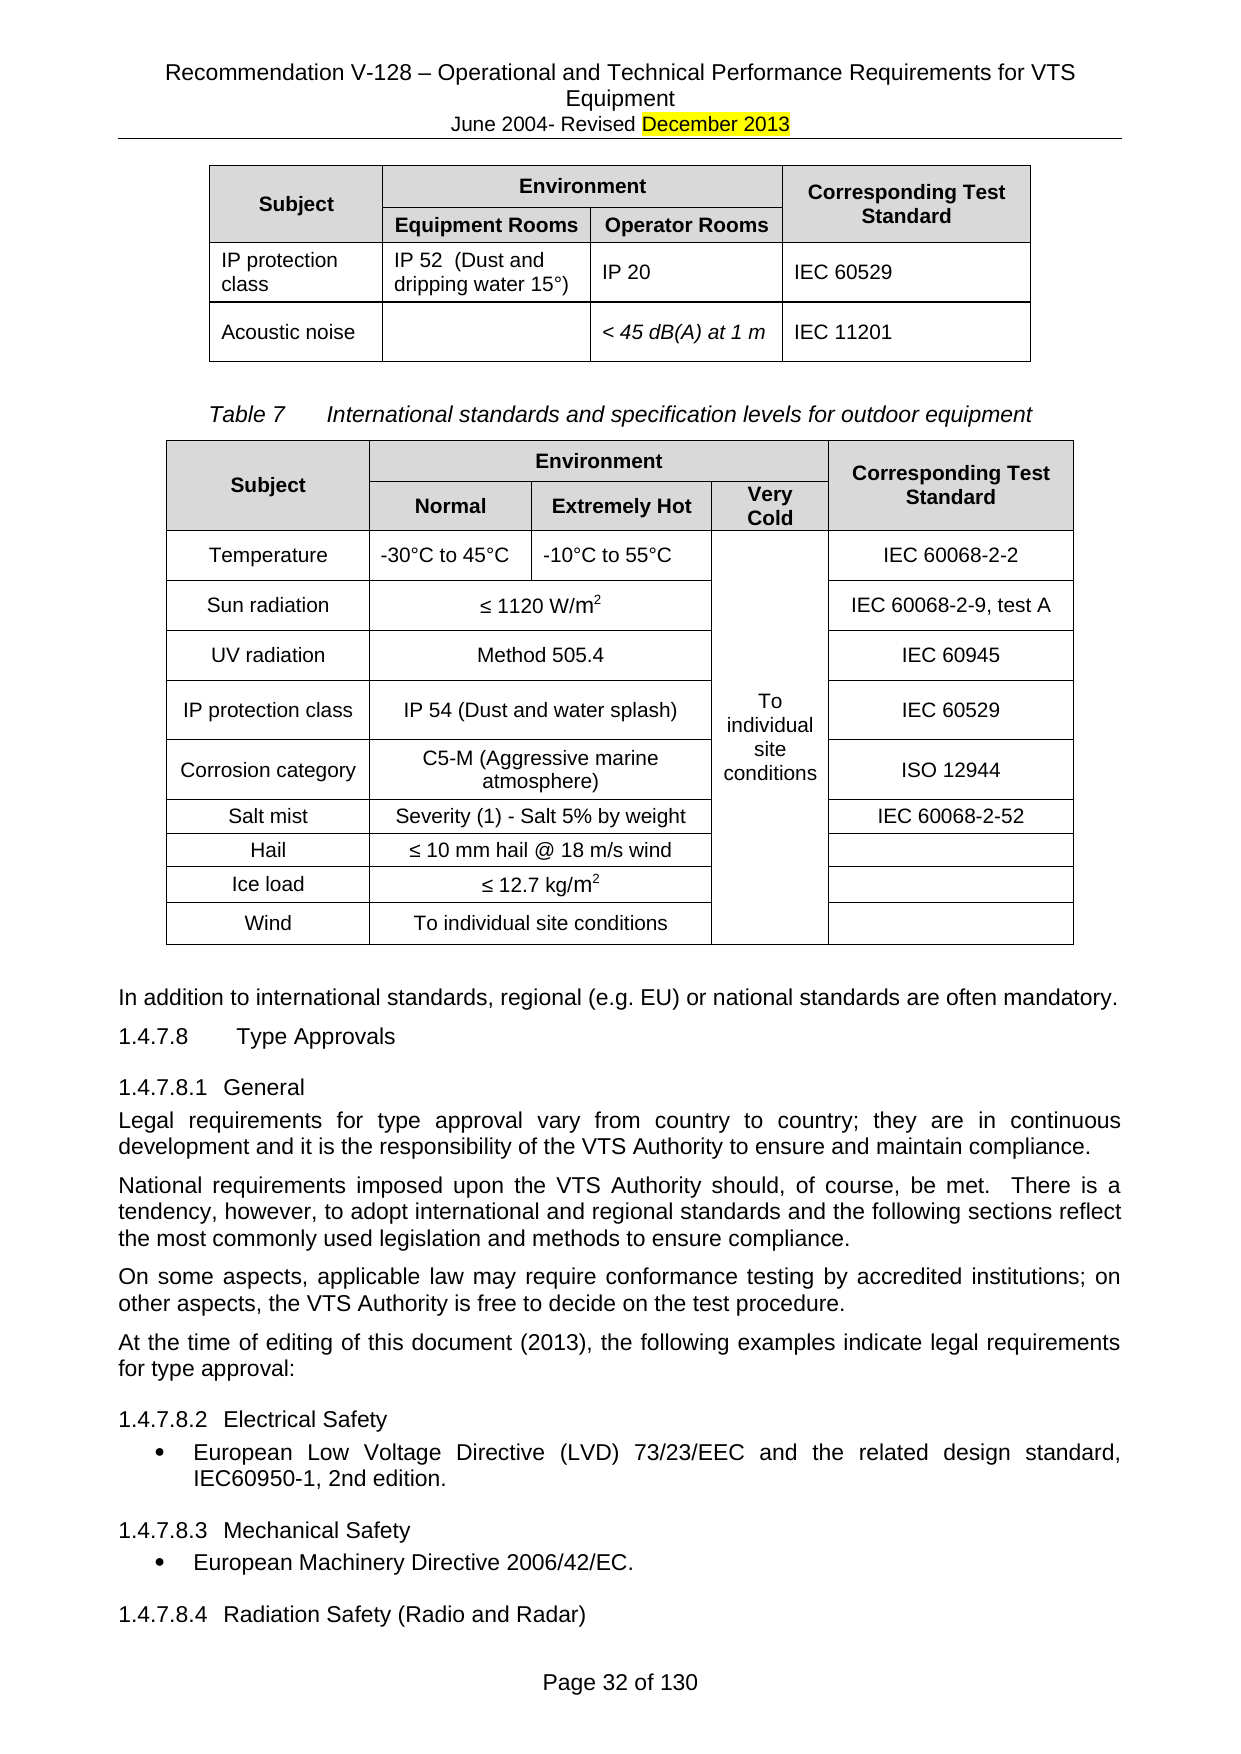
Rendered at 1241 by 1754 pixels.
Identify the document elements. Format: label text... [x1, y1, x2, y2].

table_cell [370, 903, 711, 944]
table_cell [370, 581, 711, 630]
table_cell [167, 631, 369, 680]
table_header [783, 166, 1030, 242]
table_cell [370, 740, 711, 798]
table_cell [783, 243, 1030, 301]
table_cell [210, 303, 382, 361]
text In addition to international standards, regional (e.g. EU) or national standards are often mandatory. [118, 984, 1122, 1010]
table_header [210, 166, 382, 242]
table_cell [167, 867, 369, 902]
text European Machinery Directive 2006/42/EC. [156, 1549, 1122, 1576]
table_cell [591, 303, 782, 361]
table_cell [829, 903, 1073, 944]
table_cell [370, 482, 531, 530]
text International standards and specification levels for outdoor equipment [118, 401, 1122, 427]
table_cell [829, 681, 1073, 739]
subtitle Radiation Safety (Radio and Radar) [118, 1601, 1122, 1627]
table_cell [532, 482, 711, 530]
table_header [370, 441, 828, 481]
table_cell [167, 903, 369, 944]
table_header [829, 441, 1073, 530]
text At the time of editing of this document (2013), the following examples indicate legal requirements for type approval: [118, 1328, 1122, 1381]
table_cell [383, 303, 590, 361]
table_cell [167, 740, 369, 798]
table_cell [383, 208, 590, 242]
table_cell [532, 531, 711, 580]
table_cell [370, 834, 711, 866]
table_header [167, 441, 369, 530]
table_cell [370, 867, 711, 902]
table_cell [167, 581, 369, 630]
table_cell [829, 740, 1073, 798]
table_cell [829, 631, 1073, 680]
text Legal requirements for type approval vary from country to country; they are in continuous development and it is the responsibility of the VTS Authority to ensure and maintain compliance. [118, 1107, 1122, 1159]
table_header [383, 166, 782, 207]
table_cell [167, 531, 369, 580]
text National requirements imposed upon the VTS Authority should, of course, be met. There is a tendency, however, to adopt international and regional standards and the following sections reflect the most commonly used legislation and methods to ensure compliance. [118, 1172, 1122, 1251]
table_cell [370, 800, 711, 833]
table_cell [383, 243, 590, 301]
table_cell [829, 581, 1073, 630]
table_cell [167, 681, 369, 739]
text On some aspects, applicable law may require conformance testing by accredited institutions; on other aspects, the VTS Authority is free to decide on the test procedure. [118, 1263, 1122, 1316]
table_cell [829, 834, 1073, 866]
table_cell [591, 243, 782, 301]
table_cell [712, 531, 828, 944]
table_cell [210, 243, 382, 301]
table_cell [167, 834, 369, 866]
text European Low Voltage Directive (LVD) 73/23/EEC and the related design standard, IEC60950-1, 2nd edition. [156, 1439, 1122, 1492]
subtitle Mechanical Safety [118, 1517, 1122, 1543]
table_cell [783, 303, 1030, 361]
subtitle Type Approvals [118, 1023, 1122, 1049]
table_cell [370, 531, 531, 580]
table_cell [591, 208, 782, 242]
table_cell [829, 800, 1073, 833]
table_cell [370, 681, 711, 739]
subtitle Electrical Safety [118, 1406, 1122, 1433]
subtitle General [118, 1074, 1122, 1100]
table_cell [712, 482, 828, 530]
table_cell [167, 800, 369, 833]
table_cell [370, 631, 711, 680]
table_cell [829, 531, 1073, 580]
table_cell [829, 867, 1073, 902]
